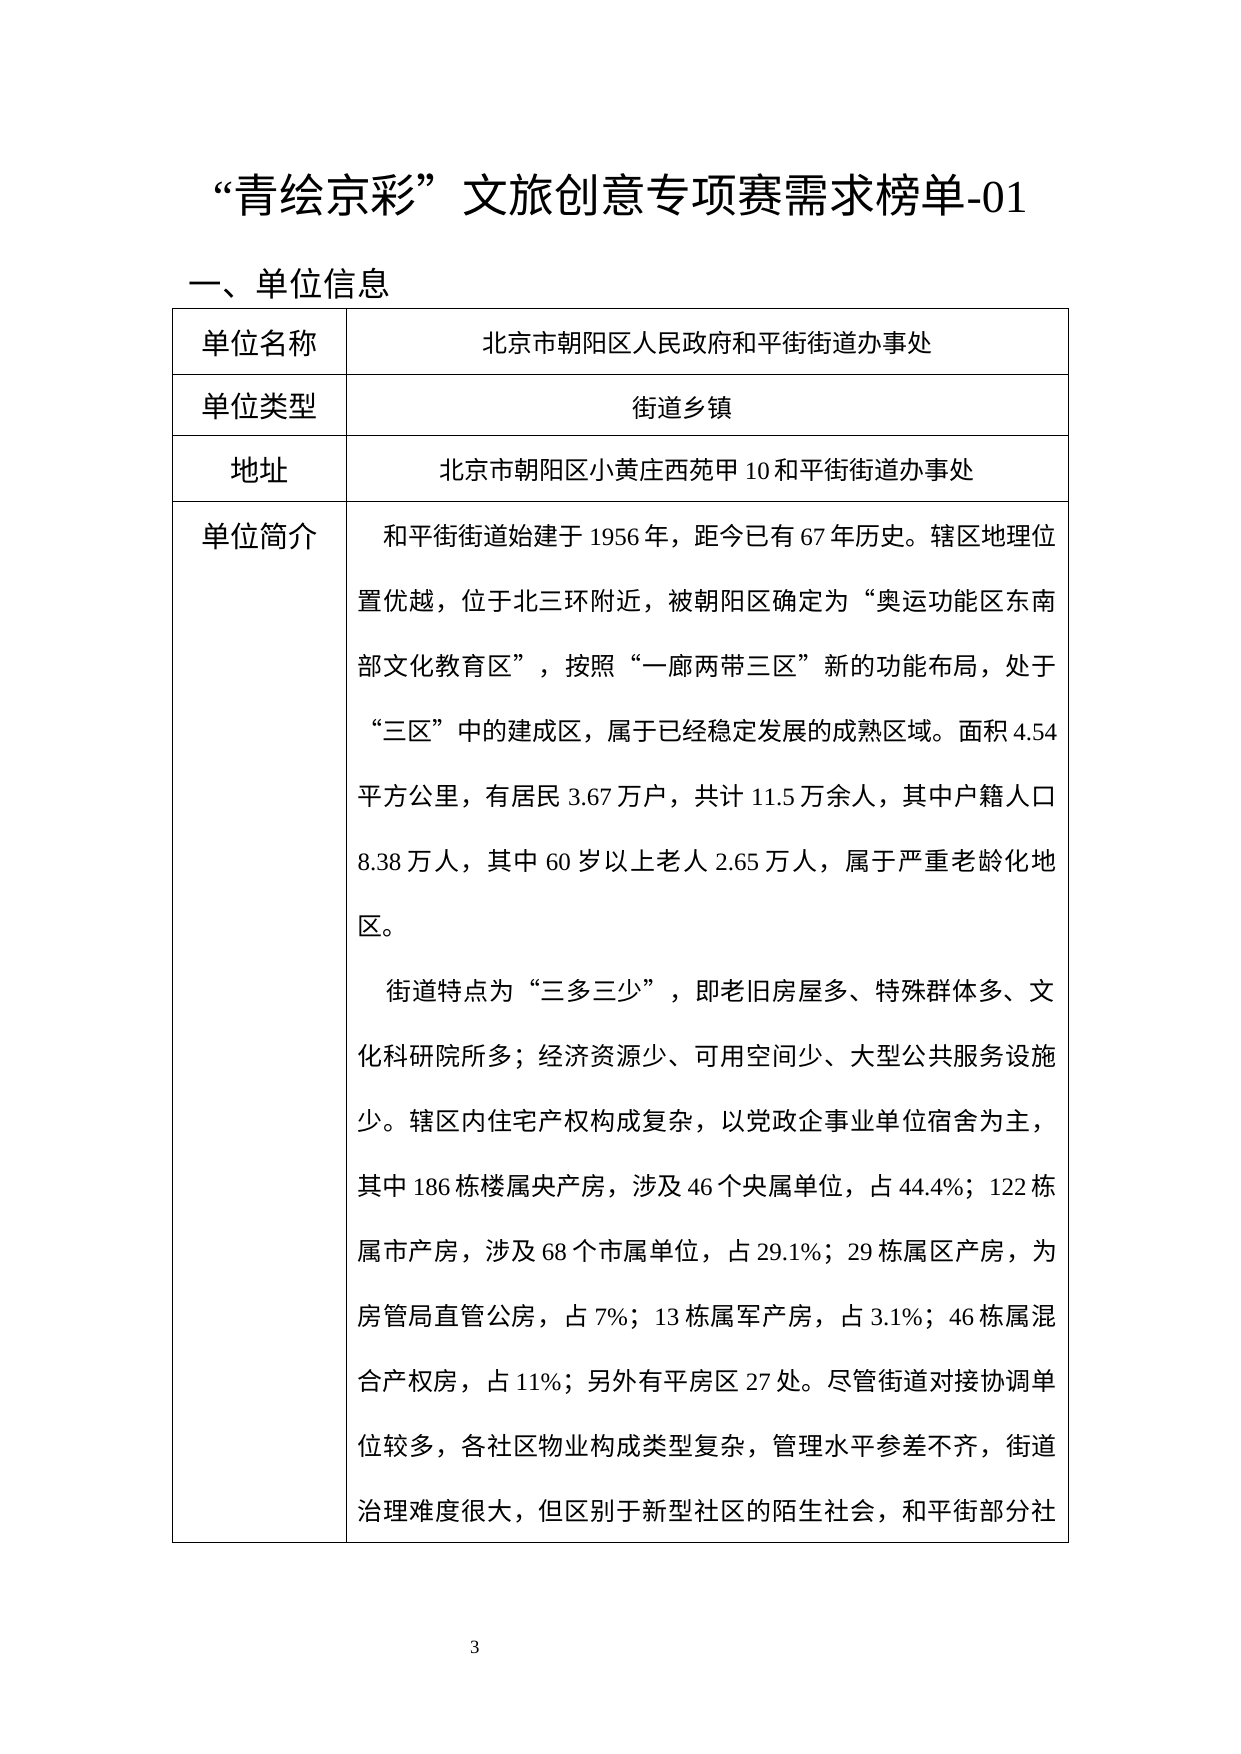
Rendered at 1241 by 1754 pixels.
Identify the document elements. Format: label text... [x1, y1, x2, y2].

table_cell 街道乡镇 [347, 375, 1068, 435]
text 一、单位信息 [188, 250, 1052, 308]
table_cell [347, 502, 1068, 1542]
table_header 北京市朝阳区人民政府和平街街道办事处 [347, 309, 1068, 374]
table_cell 单位类型 [173, 375, 346, 435]
table_cell 单位简介 [173, 502, 346, 1542]
table_cell 地址 [173, 436, 346, 501]
table_header 单位名称 [173, 309, 346, 374]
table_cell 北京市朝阳区小黄庄西苑甲10和平街街道办事处 [347, 436, 1068, 501]
text “青绘京彩”文旅创意专项赛需求榜单-01 [188, 162, 1052, 224]
